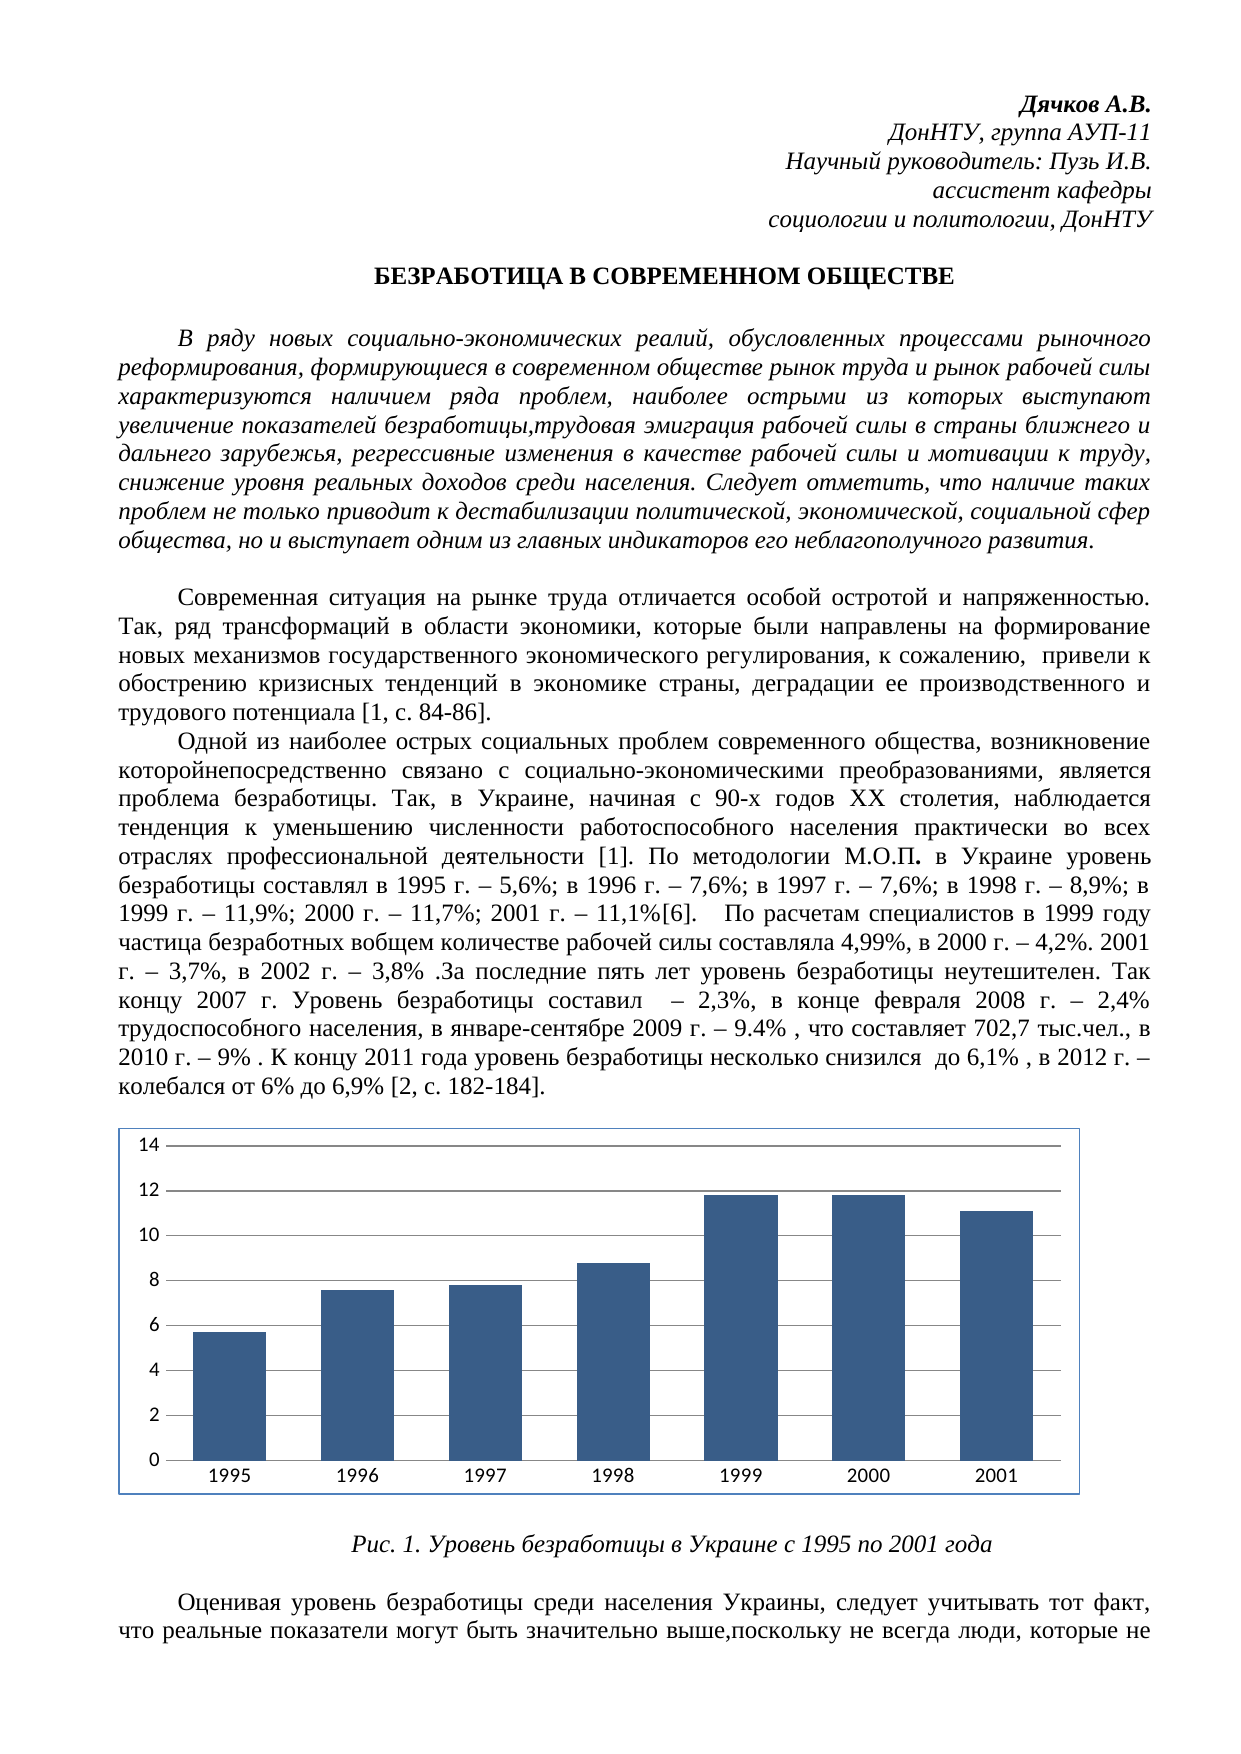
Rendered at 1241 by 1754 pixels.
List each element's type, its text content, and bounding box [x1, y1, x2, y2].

text cоциологии и политологии, ДонНТУ [118, 204, 1152, 232]
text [118, 1587, 1152, 1644]
text ассистент кафедры [118, 175, 1152, 204]
text Рис. 1. Уровень безработицы в Украине с 1995 по 2001 года [118, 1529, 1152, 1558]
text Современная ситуация на рынке труда отличается особой остротой и напряженностью. Так, ряд трансформаций в области экономики, которые были направлены на формирование новых механизмов государственного экономического регулирования, к сожалению, привели к обострению кризисных тенденций в экономике страны, деградации ее производственного и трудового потенциала [1, с. 84-86]. [118, 582, 1152, 726]
text Дячков А.В. [118, 89, 1152, 117]
text БЕЗРАБОТИЦА В СОВРЕМЕННОМ ОБЩЕСТВЕ [118, 261, 1152, 290]
text Одной из наиболее острых социальных проблем современного общества, возникновение которойнепосредственно связано с социально-экономическими преобразованиями, является проблема безработицы. Так, в Украине, начиная с 90-х годов ХХ столетия, наблюдается тенденция к уменьшению численности работоспособного населения практически во всех отраслях профессиональной деятельности [1]. По методологии М.О.П. в Украине уровень безработицы составлял в 1995 г. – 5,6%; в 1996 г. – 7,6%; в 1997 г. – 7,6%; в 1998 г. – 8,9%; в 1999 г. – 11,9%; 2000 г. – 11,7%; 2001 г. – 11,1%[6]. По расчетам специалистов в 1999 году частица безработных вобщем количестве рабочей силы составляла 4,99%, в 2000 г. – 4,2%. 2001 г. – 3,7%, в 2002 г. – 3,8% .За последние пять лет уровень безработицы неутешителен. Так концу 2007 г. Уровень безработицы составил – 2,3%, в конце февраля 2008 г. – 2,4% трудоспособного населения, в январе-сентябре 2009 г. – 9.4% , что составляет 702,7 тыс.чел., в 2010 г. – 9% . К концу 2011 года уровень безработицы несколько снизился до 6,1% , в 2012 г. – колебался от 6% до 6,9% [2, с. 182-184]. [118, 726, 1152, 1100]
text ДонНТУ, группа АУП-11 [118, 117, 1152, 146]
text В ряду новых социально-экономических реалий, обусловленных процессами рыночного реформирования, формирующиеся в современном обществе рынок труда и рынок рабочей силы характеризуются наличием ряда проблем, наиболее острыми из которых выступают увеличение показателей безработицы,трудовая эмиграция рабочей силы в страны ближнего и дальнего зарубежья, регрессивные изменения в качестве рабочей силы и мотивации к труду, снижение уровня реальных доходов среди населения. Следует отметить, что наличие таких проблем не только приводит к дестабилизации политической, экономической, социальной сфер общества, но и выступает одним из главных индикаторов его неблагополучного развития. [118, 323, 1152, 553]
text Научный руководитель: Пузь И.В. [118, 146, 1152, 175]
